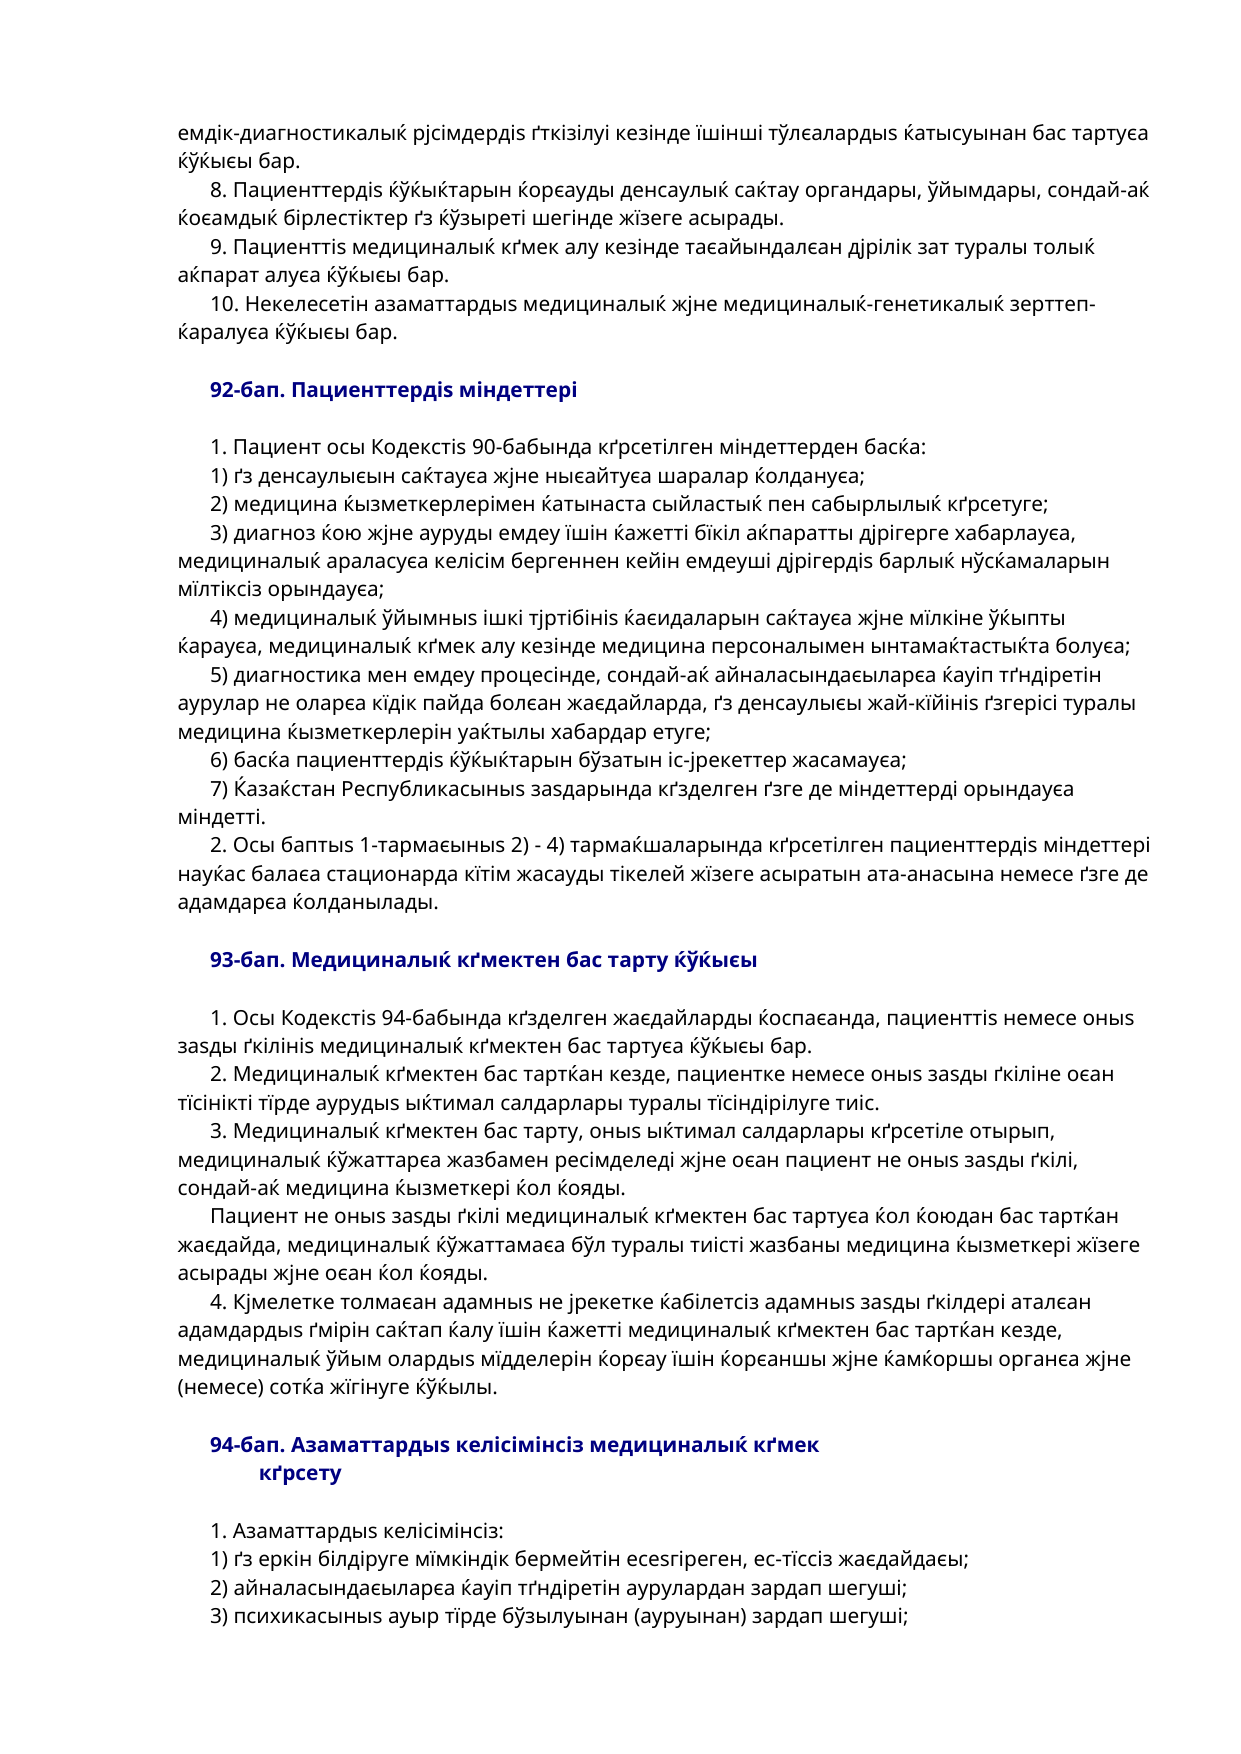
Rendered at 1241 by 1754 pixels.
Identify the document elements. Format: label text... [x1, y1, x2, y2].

text 1. Пациент осы Кодекстіѕ 90-бабында кґрсетілген міндеттерден басќа: 1) ґз денсаулыєын саќтауєа жјне ныєайтуєа шаралар ќолдануєа; 2) медицина ќызметкерлерімен ќатынаста сыйластыќ пен сабырлылыќ кґрсетуге; 3) диагноз ќою жјне ауруды емдеу їшін ќажетті бїкіл аќпаратты дјрігерге хабарлауєа, медициналыќ араласуєа келісім бергеннен кейін емдеуші дјрігердіѕ барлыќ нўсќамаларын мїлтіксіз орындауєа; 4) медициналыќ ўйымныѕ ішкі тјртібініѕ ќаєидаларын саќтауєа жјне мїлкіне ўќыпты ќарауєа, медициналыќ кґмек алу кезінде медицина персоналымен ынтамаќтастыќта болуєа; 5) диагностика мен емдеу процесінде, сондай-аќ айналасындаєыларєа ќауіп тґндіретін аурулар не оларєа кїдік пайда болєан жаєдайларда, ґз денсаулыєы жай-кїйініѕ ґзгерісі туралы медицина ќызметкерлерін уаќтылы хабардар етуге; 6) басќа пациенттердіѕ ќўќыќтарын бўзатын іс-јрекеттер жасамауєа; 7) Ќазаќстан Республикасыныѕ заѕдарында кґзделген ґзге де міндеттерді орындауєа міндетті. 2. Осы баптыѕ 1-тармаєыныѕ 2) - 4) тармаќшаларында кґрсетілген пациенттердіѕ міндеттері науќас балаєа стационарда кїтім жасауды тікелей жїзеге асыратын ата-анасына немесе ґзге де адамдарєа ќолданылады. [177, 432, 1152, 916]
text 94-бап. Азаматтардыѕ келісімінсіз медициналыќ кґмек кґрсету [177, 1430, 1152, 1487]
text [177, 118, 1152, 346]
text 92-бап. Пациенттердіѕ міндеттері [177, 375, 1152, 403]
text 93-бап. Медициналыќ кґмектен бас тарту ќўќыєы [177, 945, 1152, 973]
text 1. Осы Кодекстіѕ 94-бабында кґзделген жаєдайларды ќоспаєанда, пациенттіѕ немесе оныѕ заѕды ґкілініѕ медициналыќ кґмектен бас тартуєа ќўќыєы бар. 2. Медициналыќ кґмектен бас тартќан кезде, пациентке немесе оныѕ заѕды ґкіліне оєан тїсінікті тїрде аурудыѕ ыќтимал салдарлары туралы тїсіндірілуге тиіс. 3. Медициналыќ кґмектен бас тарту, оныѕ ыќтимал салдарлары кґрсетіле отырып, медициналыќ ќўжаттарєа жазбамен ресімделеді жјне оєан пациент не оныѕ заѕды ґкілі, сондай-аќ медицина ќызметкері ќол ќояды. Пациент не оныѕ заѕды ґкілі медициналыќ кґмектен бас тартуєа ќол ќоюдан бас тартќан жаєдайда, медициналыќ ќўжаттамаєа бўл туралы тиісті жазбаны медицина ќызметкері жїзеге асырады жјне оєан ќол ќояды. 4. Кјмелетке толмаєан адамныѕ не јрекетке ќабілетсіз адамныѕ заѕды ґкілдері аталєан адамдардыѕ ґмірін саќтап ќалу їшін ќажетті медициналыќ кґмектен бас тартќан кезде, медициналыќ ўйым олардыѕ мїдделерін ќорєау їшін ќорєаншы жјне ќамќоршы органєа жјне (немесе) сотќа жїгінуге ќўќылы. [177, 1003, 1152, 1401]
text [177, 1516, 1152, 1630]
